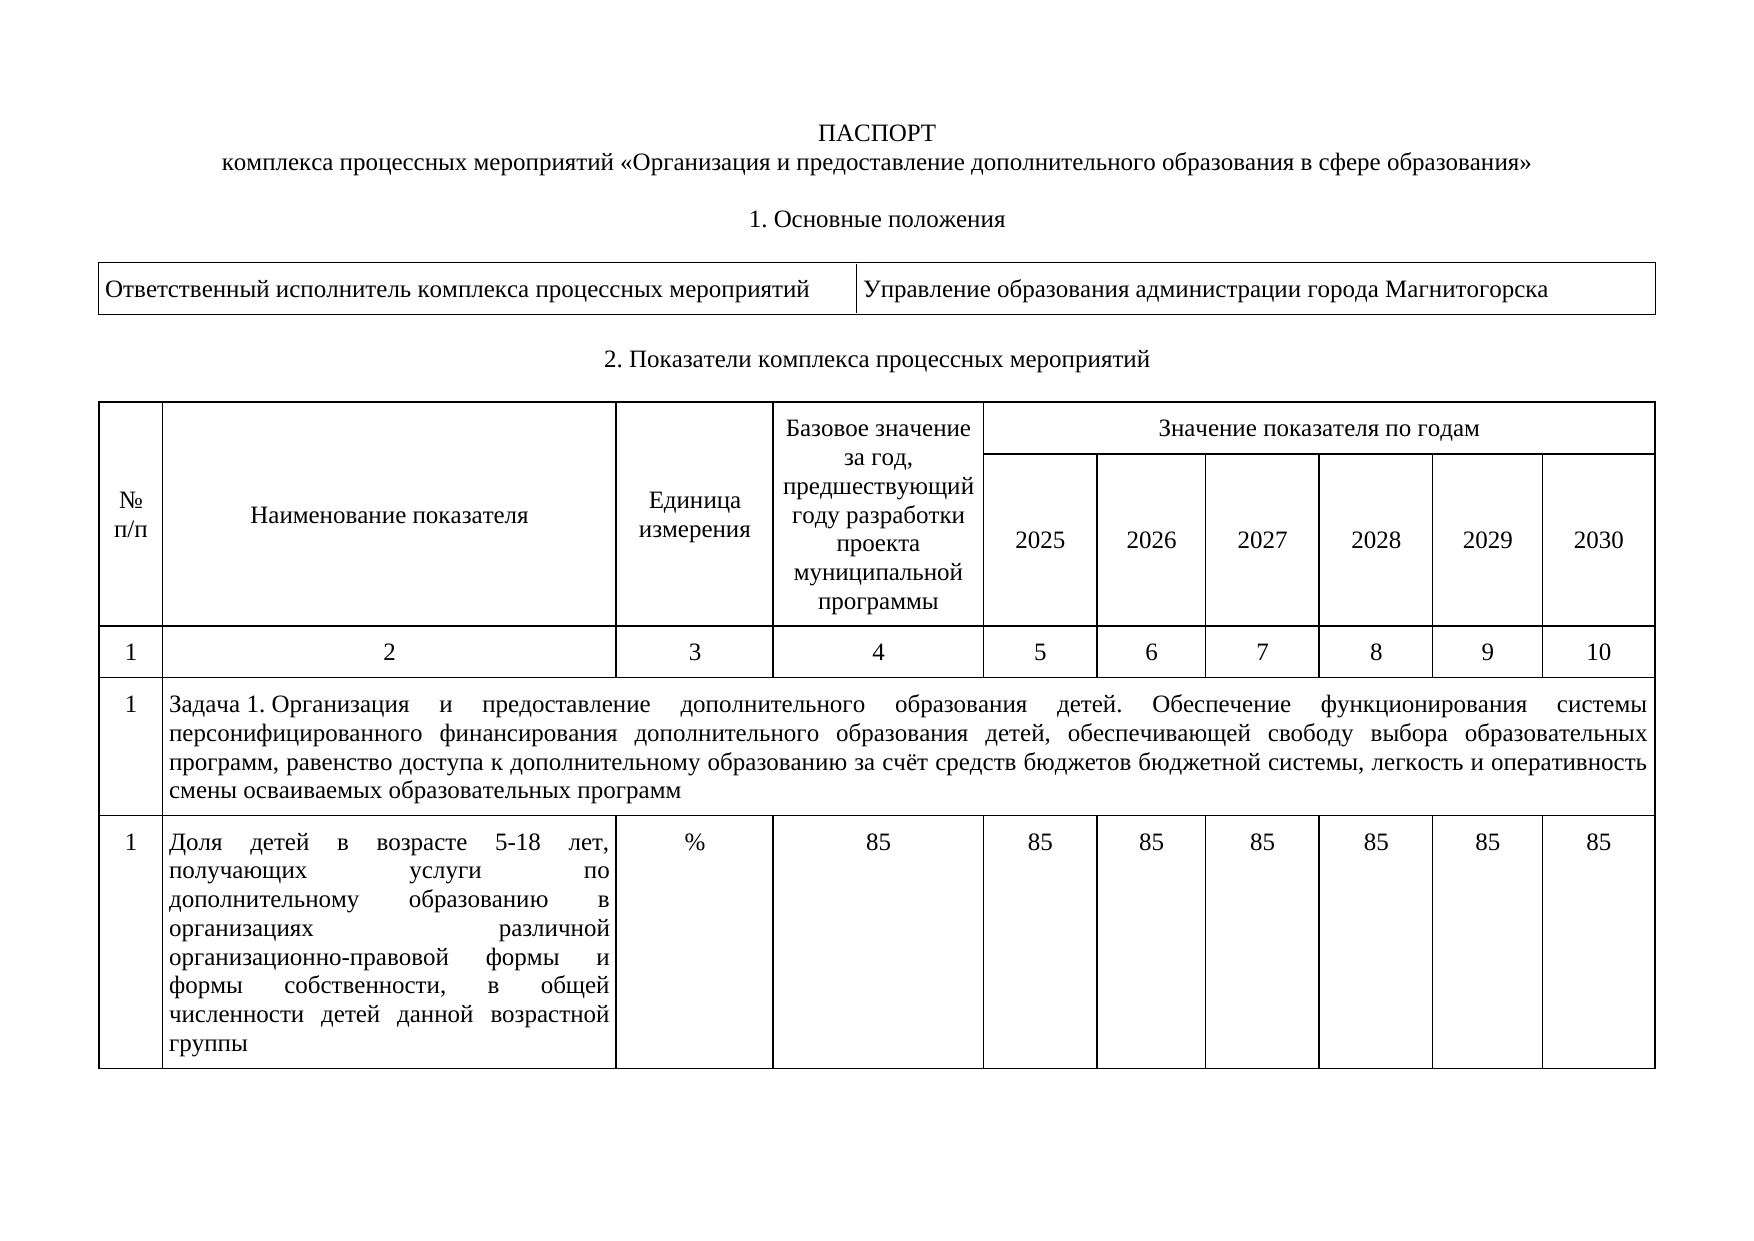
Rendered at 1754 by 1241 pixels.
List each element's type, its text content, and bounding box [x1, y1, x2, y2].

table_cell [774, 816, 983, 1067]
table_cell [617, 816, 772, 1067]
text комплекса процессных мероприятий «Организация и предоставление дополнительного образования в сфере образования» [118, 147, 1636, 176]
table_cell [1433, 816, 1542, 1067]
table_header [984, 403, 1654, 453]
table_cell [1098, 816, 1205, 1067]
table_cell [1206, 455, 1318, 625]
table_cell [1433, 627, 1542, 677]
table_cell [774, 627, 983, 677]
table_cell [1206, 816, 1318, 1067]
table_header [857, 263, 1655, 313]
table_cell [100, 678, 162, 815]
text 1. Основные положения [118, 204, 1636, 233]
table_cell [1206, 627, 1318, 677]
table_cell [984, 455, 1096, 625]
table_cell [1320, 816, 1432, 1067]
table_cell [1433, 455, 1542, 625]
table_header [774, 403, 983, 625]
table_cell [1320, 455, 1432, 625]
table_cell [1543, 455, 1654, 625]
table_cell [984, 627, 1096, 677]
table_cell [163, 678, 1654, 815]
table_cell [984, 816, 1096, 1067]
text ПАСПОРТ [118, 118, 1636, 147]
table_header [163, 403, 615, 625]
text 2. Показатели комплекса процессных мероприятий [118, 344, 1636, 372]
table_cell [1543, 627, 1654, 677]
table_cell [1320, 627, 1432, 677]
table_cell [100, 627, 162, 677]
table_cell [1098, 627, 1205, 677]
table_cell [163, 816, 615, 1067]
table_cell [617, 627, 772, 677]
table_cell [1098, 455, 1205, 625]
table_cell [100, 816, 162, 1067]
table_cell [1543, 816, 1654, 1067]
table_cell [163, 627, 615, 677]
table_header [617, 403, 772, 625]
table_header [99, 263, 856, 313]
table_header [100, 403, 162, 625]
